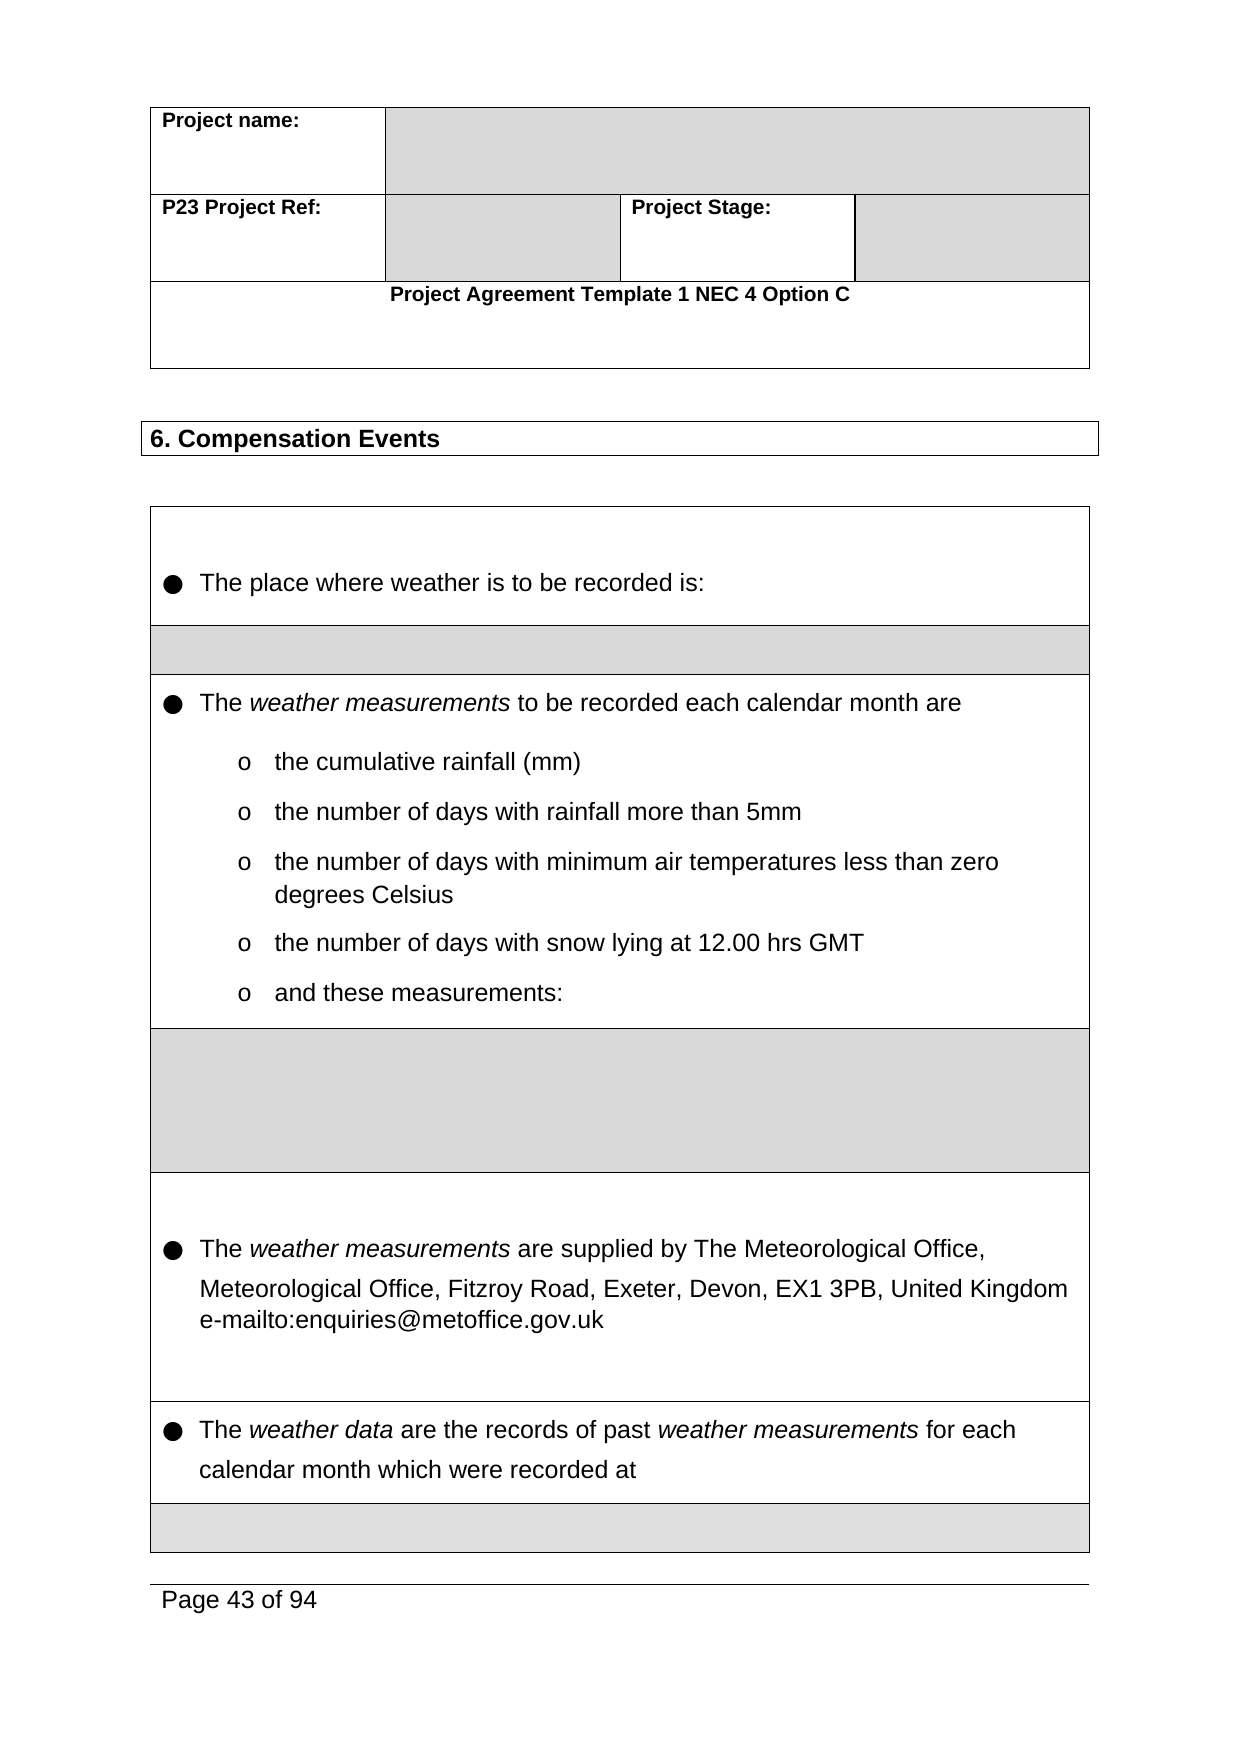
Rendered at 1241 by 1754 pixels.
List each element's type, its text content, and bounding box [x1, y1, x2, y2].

table_cell [151, 1504, 1089, 1552]
table_cell [151, 1029, 1089, 1172]
table_cell The weather measurements to be recorded each calendar month are the cumulative rainfall (mm) the number of days with rainfall more than 5mm the number of days with minimum air temperatures less than zero degrees Celsius the number of days with snow lying at 12.00 hrs GMT and these measurements: [151, 675, 1089, 1028]
table_cell [151, 626, 1089, 674]
table_cell The weather measurements are supplied by The Meteorological Office, Meteorological Office, Fitzroy Road, Exeter, Devon, EX1 3PB, United Kingdom e-mailto:enquiries@metoffice.gov.uk [151, 1173, 1089, 1401]
table_cell The weather data are the records of past weather measurements for each calendar month which were recorded at [151, 1402, 1089, 1503]
table_header The place where weather is to be recorded is: [151, 507, 1089, 625]
subtitle 6. Compensation Events [142, 422, 1098, 455]
